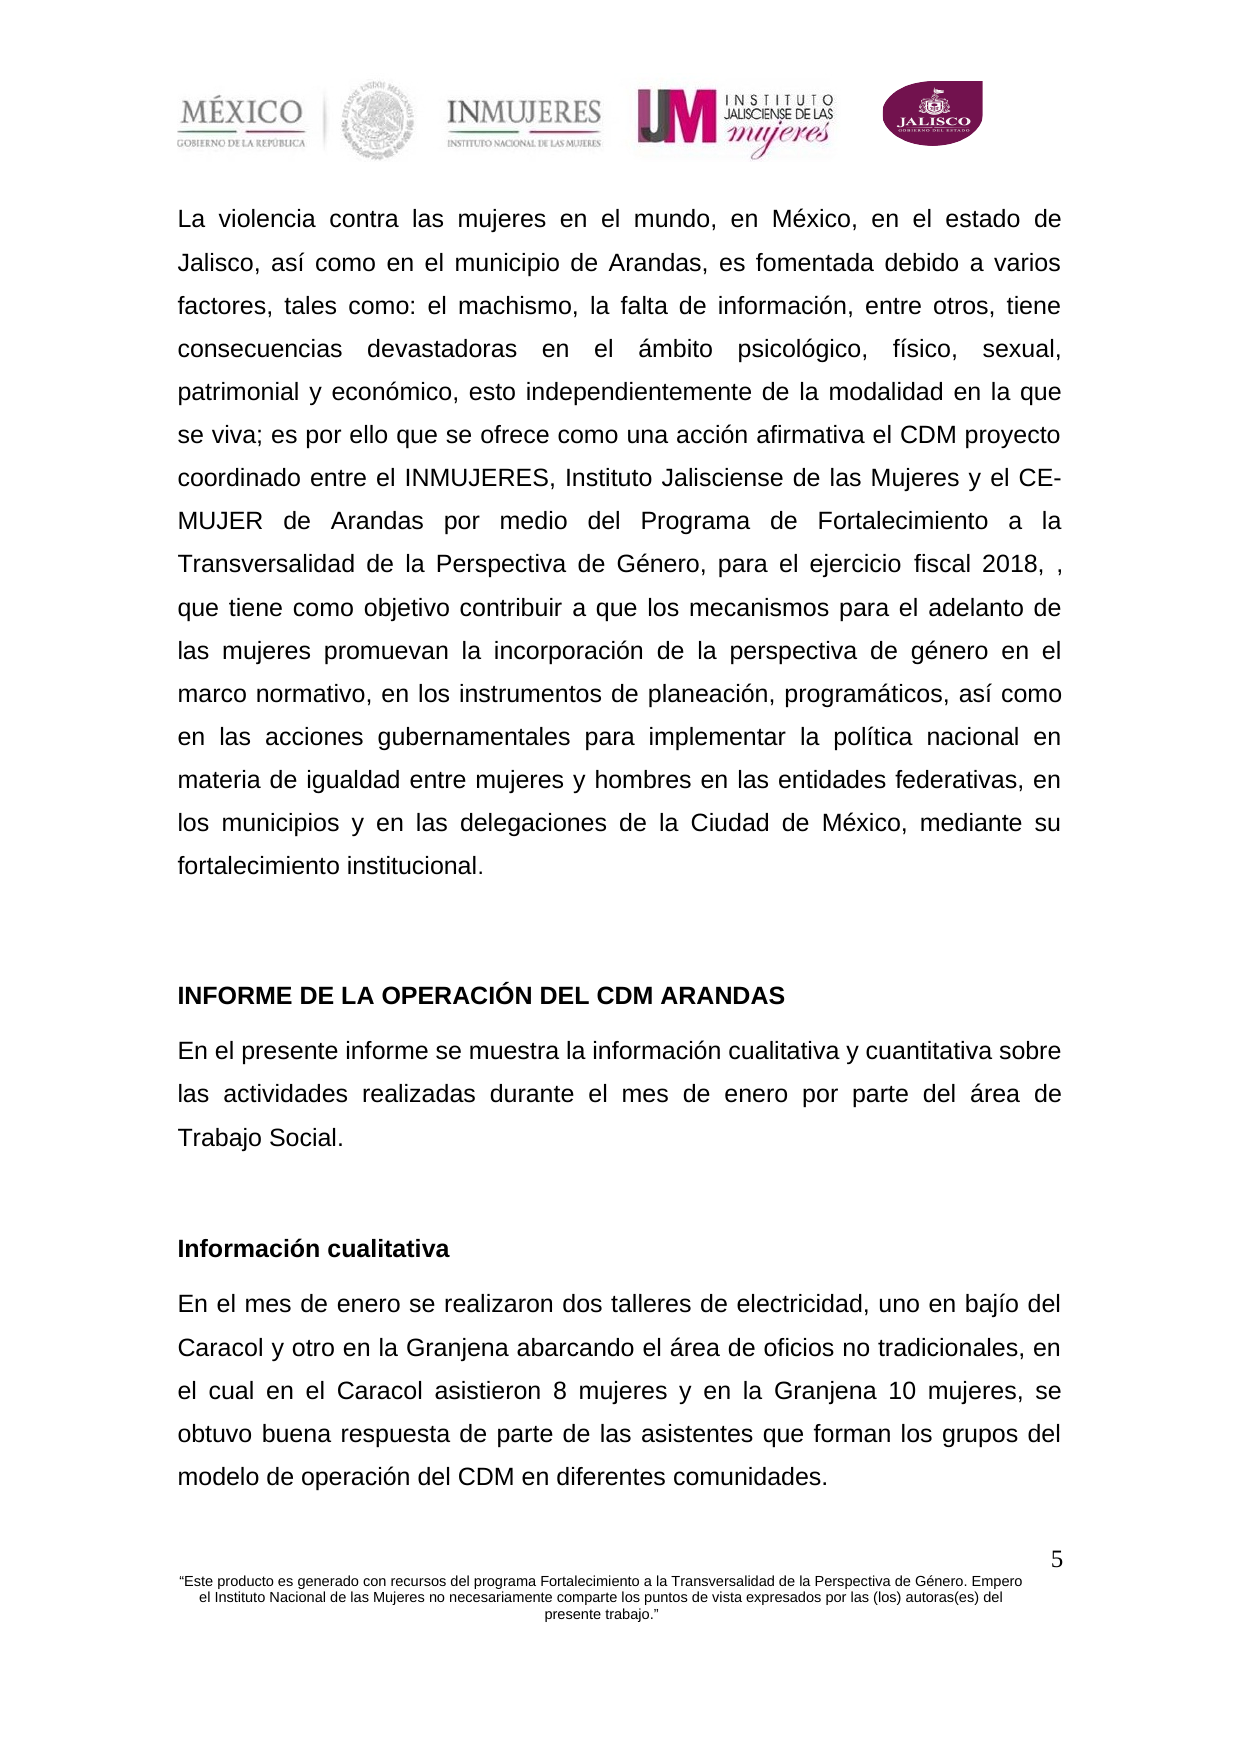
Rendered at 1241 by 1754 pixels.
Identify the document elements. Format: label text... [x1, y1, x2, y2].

picture [177, 73, 842, 162]
picture [882, 81, 983, 146]
text La violencia contra las mujeres en el mundo, en México, en el estado de Jalisco, así como en el municipio de Arandas, es fomentada debido a varios factores, tales como: el machismo, la falta de información, entre otros, tiene consecuencias devastadoras en el ámbito psicológico, físico, sexual, patrimonial y económico, esto independientemente de la modalidad en la que se viva; es por ello que se ofrece como una acción afirmativa el CDM proyecto coordinado entre el INMUJERES, Instituto Jalisciense de las Mujeres y el CE-MUJER de Arandas por medio del Programa de Fortalecimiento a la Transversalidad de la Perspectiva de Género, para el ejercicio fiscal 2018, , que tiene como objetivo contribuir a que los mecanismos para el adelanto de las mujeres promuevan la incorporación de la perspectiva de género en el marco normativo, en los instrumentos de planeación, programáticos, así como en las acciones gubernamentales para implementar la política nacional en materia de igualdad entre mujeres y hombres en las entidades federativas, en los municipios y en las delegaciones de la Ciudad de México, mediante su fortalecimiento institucional. [177, 204, 1063, 880]
text Información cualitativa [177, 1234, 1063, 1262]
text En el presente informe se muestra la información cualitativa y cuantitativa sobre las actividades realizadas durante el mes de enero por parte del área de Trabajo Social. [177, 1036, 1063, 1151]
text En el mes de enero se realizaron dos talleres de electricidad, uno en bajío del Caracol y otro en la Granjena abarcando el área de oficios no tradicionales, en el cual en el Caracol asistieron 8 mujeres y en la Granjena 10 mujeres, se obtuvo buena respuesta de parte de las asistentes que forman los grupos del modelo de operación del CDM en diferentes comunidades. [177, 1289, 1063, 1491]
text INFORME DE LA OPERACIÓN DEL CDM ARANDAS [177, 981, 1063, 1009]
